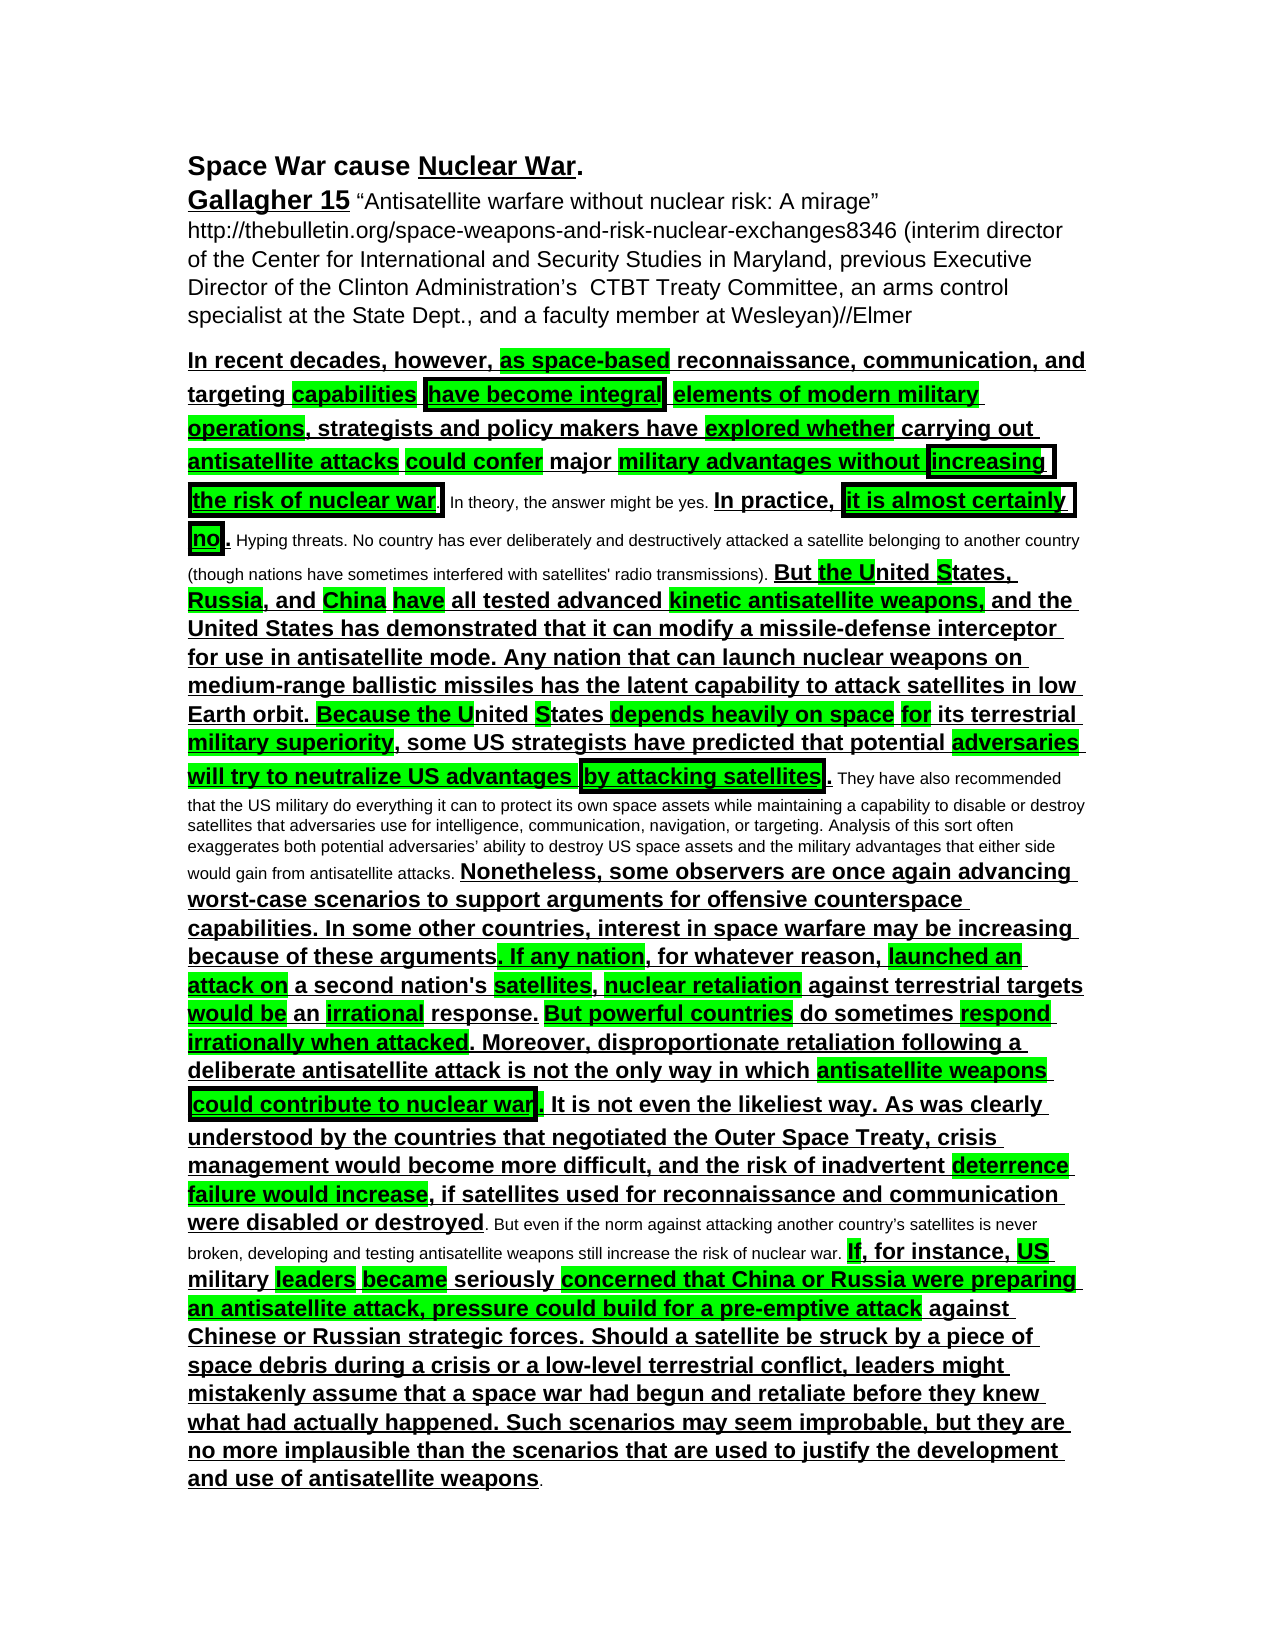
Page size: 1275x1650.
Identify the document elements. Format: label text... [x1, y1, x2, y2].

subtitle Space War cause Nuclear War. [187, 150, 1087, 181]
text Gallagher 15 “Antisatellite warfare without nuclear risk: A mirage” http://thebulletin.org/space-weapons-and-risk-nuclear-exchanges8346 (interim director of the Center for International and Security Studies in Maryland, previous Executive Director of the Clinton Administration’s CTBT Treaty Committee, an arms control specialist at the State Dept., and a faculty member at Wesleyan)//Elmer [187, 184, 1087, 329]
text In recent decades, however, as space-based reconnaissance, communication, and targeting capabilities have become integral elements of modern military operations, strategists and policy makers have explored whether carrying out antisatellite attacks could confer major military advantages without increasing the risk of nuclear war. In theory, the answer might be yes. In practice, it is almost certainly no. Hyping threats. No country has ever deliberately and destructively attacked a satellite belonging to another country (though nations have sometimes interfered with satellites' radio transmissions). But the United States, Russia, and China have all tested advanced kinetic antisatellite weapons, and the United States has demonstrated that it can modify a missile-defense interceptor for use in antisatellite mode. Any nation that can launch nuclear weapons on medium-range ballistic missiles has the latent capability to attack satellites in low Earth orbit. Because the United States depends heavily on space for its terrestrial military superiority, some US strategists have predicted that potential adversaries will try to neutralize US advantages by attacking satellites. They have also recommended that the US military do everything it can to protect its own space assets while maintaining a capability to disable or destroy satellites that adversaries use for intelligence, communication, navigation, or targeting. Analysis of this sort often exaggerates both potential adversaries’ ability to destroy US space assets and the military advantages that either side would gain from antisatellite attacks. Nonetheless, some observers are once again advancing worst-case scenarios to support arguments for offensive counterspace capabilities. In some other countries, interest in space warfare may be increasing because of these arguments. If any nation, for whatever reason, launched an attack on a second nation's satellites, nuclear retaliation against terrestrial targets would be an irrational response. But powerful countries do sometimes respond irrationally when attacked. Moreover, disproportionate retaliation following a deliberate antisatellite attack is not the only way in which antisatellite weapons could contribute to nuclear war. It is not even the likeliest way. As was clearly understood by the countries that negotiated the Outer Space Treaty, crisis management would become more difficult, and the risk of inadvertent deterrence failure would increase, if satellites used for reconnaissance and communication were disabled or destroyed. But even if the norm against attacking another country’s satellites is never broken, developing and testing antisatellite weapons still increase the risk of nuclear war. If, for instance, US military leaders became seriously concerned that China or Russia were preparing an antisatellite attack, pressure could build for a pre-emptive attack against Chinese or Russian strategic forces. Should a satellite be struck by a piece of space debris during a crisis or a low-level terrestrial conflict, leaders might mistakenly assume that a space war had begun and retaliate before they knew what had actually happened. Such scenarios may seem improbable, but they are no more implausible than the scenarios that are used to justify the development and use of antisatellite weapons. [187, 347, 1087, 1492]
